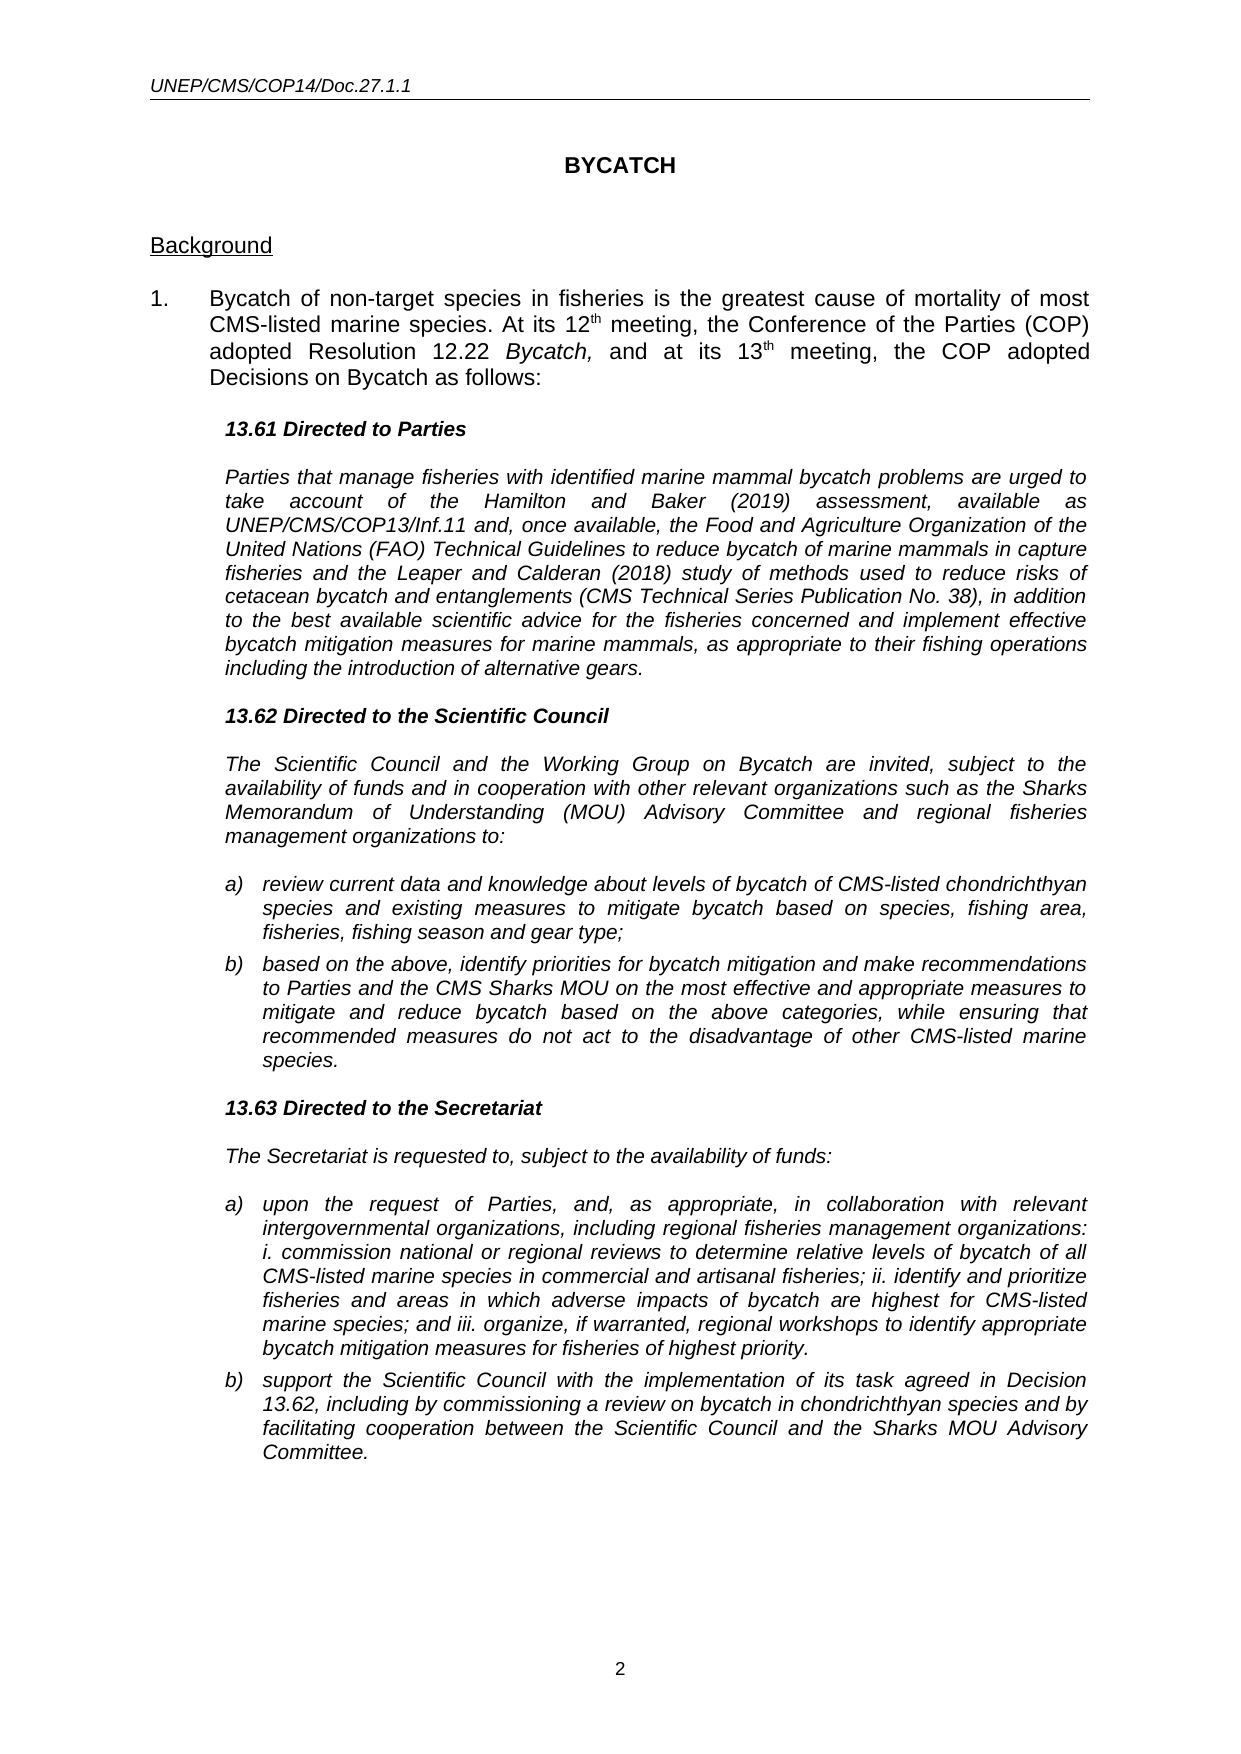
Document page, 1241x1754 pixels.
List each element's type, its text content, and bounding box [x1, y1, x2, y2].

text Background [150, 232, 1090, 258]
list based on the above, identify priorities for bycatch mitigation and make recommendations to Parties and the CMS Sharks MOU on the most effective and appropriate measures to mitigate and reduce bycatch based on the above categories, while ensuring that recommended measures do not act to the disadvantage of other CMS-listed marine species. [225, 952, 1090, 1072]
list Bycatch of non-target species in fisheries is the greatest cause of mortality of most CMS-listed marine species. At its 12th meeting, the Conference of the Parties (COP) adopted Resolution 12.22 Bycatch, and at its 13th meeting, the COP adopted Decisions on Bycatch as follows: [150, 285, 1090, 390]
text 13.63 Directed to the Secretariat [225, 1096, 1090, 1120]
text The Scientific Council and the Working Group on Bycatch are invited, subject to the availability of funds and in cooperation with other relevant organizations such as the Sharks Memorandum of Understanding (MOU) Advisory Committee and regional fisheries management organizations to: [225, 752, 1090, 848]
list support the Scientific Council with the implementation of its task agreed in Decision 13.62, including by commissioning a review on bycatch in chondrichthyan species and by facilitating cooperation between the Scientific Council and the Sharks MOU Advisory Committee. [225, 1368, 1090, 1463]
text The Secretariat is requested to, subject to the availability of funds: [225, 1144, 1090, 1168]
list review current data and knowledge about levels of bycatch of CMS-listed chondrichthyan species and existing measures to mitigate bycatch based on species, fishing area, fisheries, fishing season and gear type; [225, 872, 1090, 944]
text 13.61 Directed to Parties [225, 417, 1090, 441]
text BYCATCH [150, 152, 1090, 178]
text 13.62 Directed to the Scientific Council [225, 704, 1090, 728]
list upon the request of Parties, and, as appropriate, in collaboration with relevant intergovernmental organizations, including regional fisheries management organizations: i. commission national or regional reviews to determine relative levels of bycatch of all CMS-listed marine species in commercial and artisanal fisheries; ii. identify and prioritize fisheries and areas in which adverse impacts of bycatch are highest for CMS-listed marine species; and iii. organize, if warranted, regional workshops to identify appropriate bycatch mitigation measures for fisheries of highest priority. [225, 1192, 1090, 1359]
text Parties that manage fisheries with identified marine mammal bycatch problems are urged to take account of the Hamilton and Baker (2019) assessment, available as UNEP/CMS/COP13/Inf.11 and, once available, the Food and Agriculture Organization of the United Nations (FAO) Technical Guidelines to reduce bycatch of marine mammals in capture fisheries and the Leaper and Calderan (2018) study of methods used to reduce risks of cetacean bycatch and entanglements (CMS Technical Series Publication No. 38), in addition to the best available scientific advice for the fisheries concerned and implement effective bycatch mitigation measures for marine mammals, as appropriate to their fishing operations including the introduction of alternative gears. [225, 464, 1090, 680]
